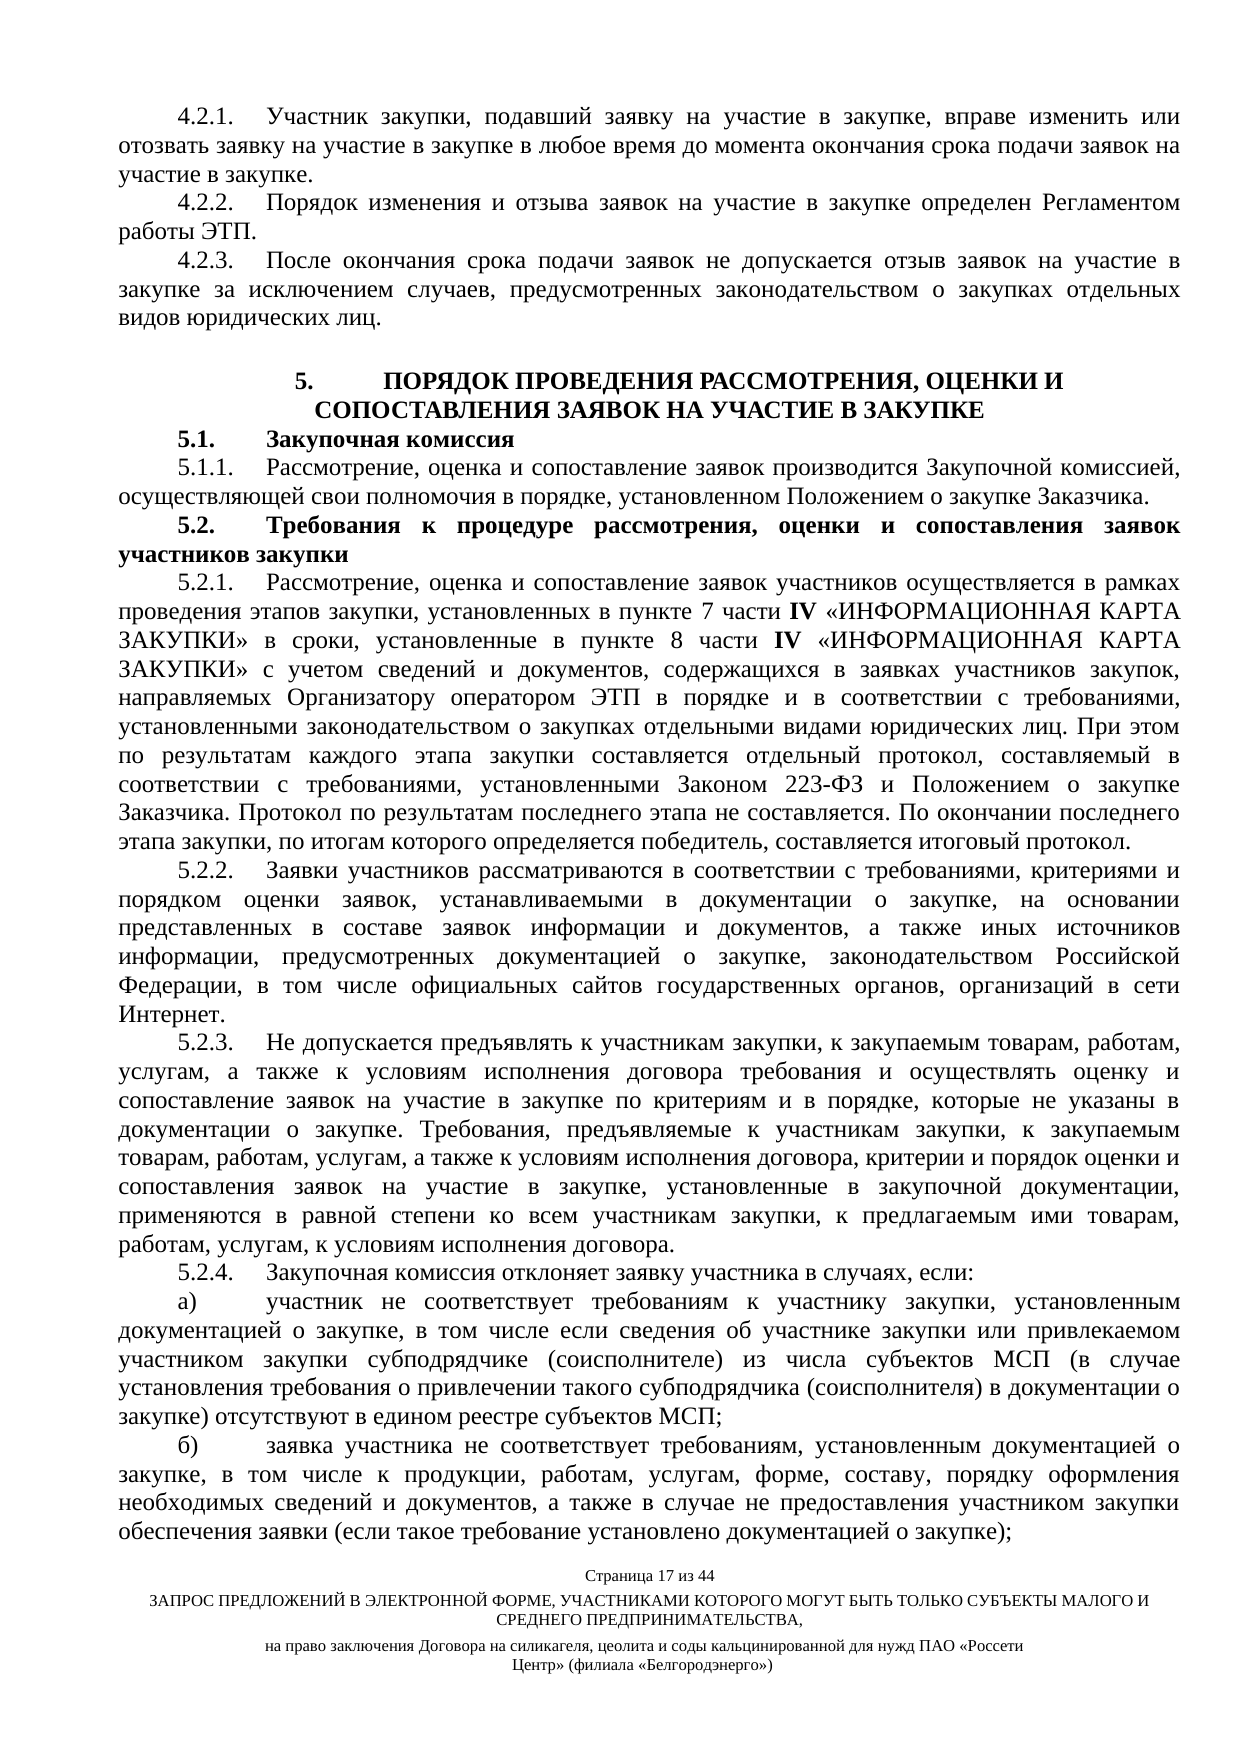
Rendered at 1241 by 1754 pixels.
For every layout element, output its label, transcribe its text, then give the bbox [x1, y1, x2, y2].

list участник не соответствует требованиям к участнику закупки, установленным документацией о закупке, в том числе если сведения об участнике закупки или привлекаемом участником закупки субподрядчике (соисполнителе) из числа субъектов МСП (в случае установления требования о привлечении такого субподрядчика (соисполнителя) в документации о закупке) отсутствуют в едином реестре субъектов МСП; [118, 1286, 1181, 1430]
subtitle Рассмотрение, оценка и сопоставление заявок производится Закупочной комиссией, осуществляющей свои полномочия в порядке, установленном Положением о закупке Заказчика. [118, 452, 1181, 510]
subtitle Требования к процедуре рассмотрения, оценки и сопоставления заявок участников закупки [118, 510, 1181, 567]
subtitle Закупочная комиссия [118, 424, 1181, 452]
subtitle Участник закупки, подавший заявку на участие в закупке, вправе изменить или отозвать заявку на участие в закупке в любое время до момента окончания срока подачи заявок на участие в закупке. [118, 101, 1181, 187]
subtitle Порядок изменения и отзыва заявок на участие в закупке определен Регламентом работы ЭТП. [118, 187, 1181, 245]
subtitle Заявки участников рассматриваются в соответствии с требованиями, критериями и порядком оценки заявок, устанавливаемыми в документации о закупке, на основании представленных в составе заявок информации и документов, а также иных источников информации, предусмотренных документацией о закупке, законодательством Российской Федерации, в том числе официальных сайтов государственных органов, организаций в сети Интернет. [118, 855, 1181, 1027]
subtitle Рассмотрение, оценка и сопоставление заявок участников осуществляется в рамках проведения этапов закупки, установленных в пункте 7 части IV «ИНФОРМАЦИОННАЯ КАРТА ЗАКУПКИ» в сроки, установленные в пункте 8 части IV «ИНФОРМАЦИОННАЯ КАРТА ЗАКУПКИ» с учетом сведений и документов, содержащихся в заявках участников закупок, направляемых Организатору оператором ЭТП в порядке и в соответствии с требованиями, установленными законодательством о закупках отдельными видами юридических лиц. При этом по результатам каждого этапа закупки составляется отдельный протокол, составляемый в соответствии с требованиями, установленными Законом 223-ФЗ и Положением о закупке Заказчика. Протокол по результатам последнего этапа не составляется. По окончании последнего этапа закупки, по итогам которого определяется победитель, составляется итоговый протокол. [118, 567, 1181, 855]
subtitle ПОРЯДОК ПРОВЕДЕНИЯ РАССМОТРЕНИЯ, ОЦЕНКИ И СОПОСТАВЛЕНИЯ ЗАЯВОК НА УЧАСТИЕ В ЗАКУПКЕ [118, 366, 1181, 424]
subtitle Не допускается предъявлять к участникам закупки, к закупаемым товарам, работам, услугам, а также к условиям исполнения договора требования и осуществлять оценку и сопоставление заявок на участие в закупке по критериям и в порядке, которые не указаны в документации о закупке. Требования, предъявляемые к участникам закупки, к закупаемым товарам, работам, услугам, а также к условиям исполнения договора, критерии и порядок оценки и сопоставления заявок на участие в закупке, установленные в закупочной документации, применяются в равной степени ко всем участникам закупки, к предлагаемым ими товарам, работам, услугам, к условиям исполнения договора. [118, 1027, 1181, 1257]
list заявка участника не соответствует требованиям, установленным документацией о закупке, в том числе к продукции, работам, услугам, форме, составу, порядку оформления необходимых сведений и документов, а также в случае не предоставления участником закупки обеспечения заявки (если такое требование установлено документацией о закупке); [118, 1430, 1181, 1545]
subtitle Закупочная комиссия отклоняет заявку участника в случаях, если: [118, 1257, 1181, 1286]
subtitle После окончания срока подачи заявок не допускается отзыв заявок на участие в закупке за исключением случаев, предусмотренных законодательством о закупках отдельных видов юридических лиц. [118, 245, 1181, 331]
